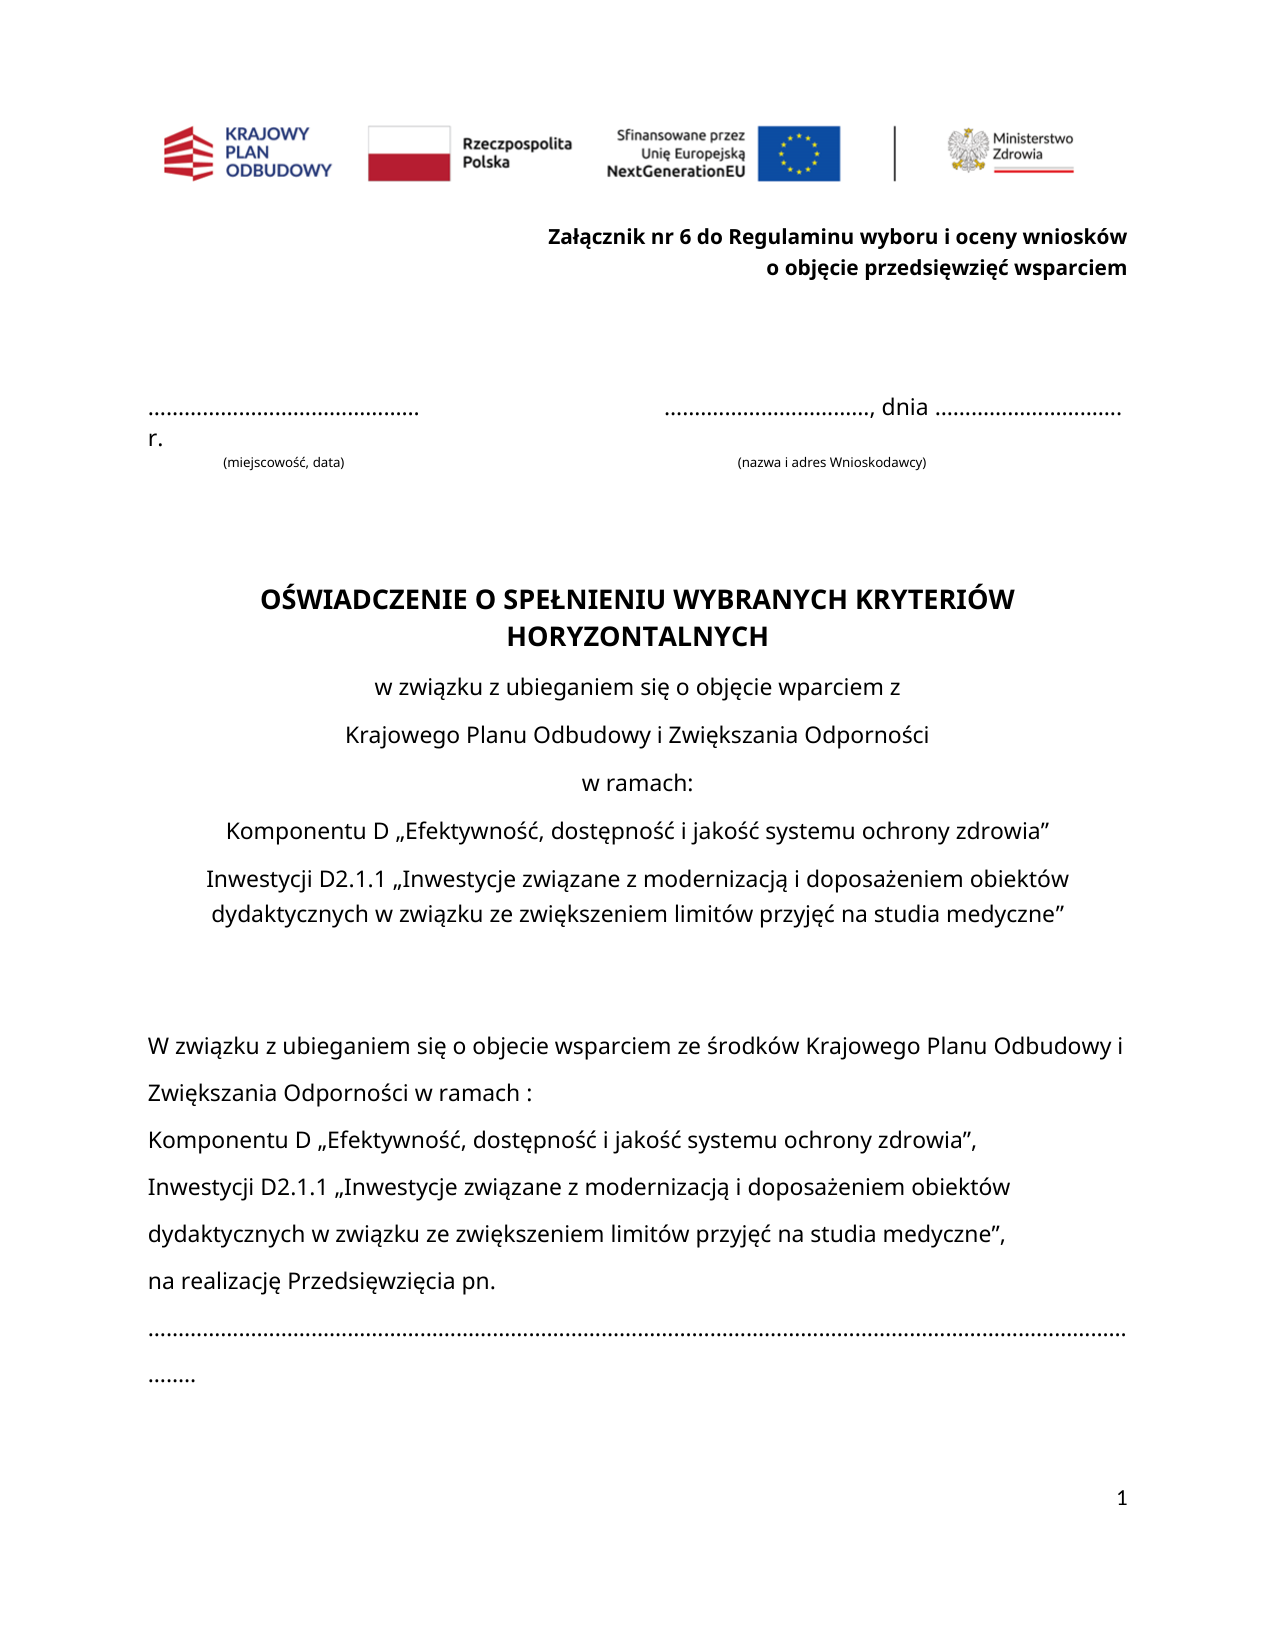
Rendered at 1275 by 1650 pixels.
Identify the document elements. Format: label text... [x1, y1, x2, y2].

text Inwestycji D2.1.1 „Inwestycje związane z modernizacją i doposażeniem obiektów dydaktycznych w związku ze zwiększeniem limitów przyjęć na studia medyczne”, [148, 1171, 1127, 1249]
text ……………………………………… …….………………………, dnia …………………………. r. [148, 391, 1127, 453]
text Załącznik nr 6 do Regulaminu wyboru i oceny wniosków [148, 222, 1127, 251]
text Komponentu D „Efektywność, dostępność i jakość systemu ochrony zdrowia” [148, 814, 1127, 846]
text OŚWIADCZENIE O SPEŁNIENIU WYBRANYCH KRYTERIÓW HORYZONTALNYCH [148, 580, 1127, 654]
text (miejscowość, data) (nazwa i adres Wnioskodawcy) [148, 453, 1127, 484]
text o objęcie przedsięwzięć wsparciem [148, 253, 1127, 281]
text Krajowego Planu Odbudowy i Zwiększania Odporności [148, 719, 1127, 750]
text w ramach: [148, 767, 1127, 798]
text W związku z ubieganiem się o objecie wsparciem ze środków Krajowego Planu Odbudowy i Zwiększania Odporności w ramach : [148, 1030, 1127, 1108]
text Inwestycji D2.1.1 „Inwestycje związane z modernizacją i doposażeniem obiektów dydaktycznych w związku ze zwiększeniem limitów przyjęć na studia medyczne” [148, 862, 1127, 930]
text w związku z ubieganiem się o objęcie wparciem z [148, 671, 1127, 702]
text na realizację Przedsięwzięcia pn.…………………………………………………………………………………………………………………………………………………….. [148, 1264, 1127, 1389]
text Komponentu D „Efektywność, dostępność i jakość systemu ochrony zdrowia”, [148, 1124, 1127, 1155]
picture [147, 103, 1093, 198]
